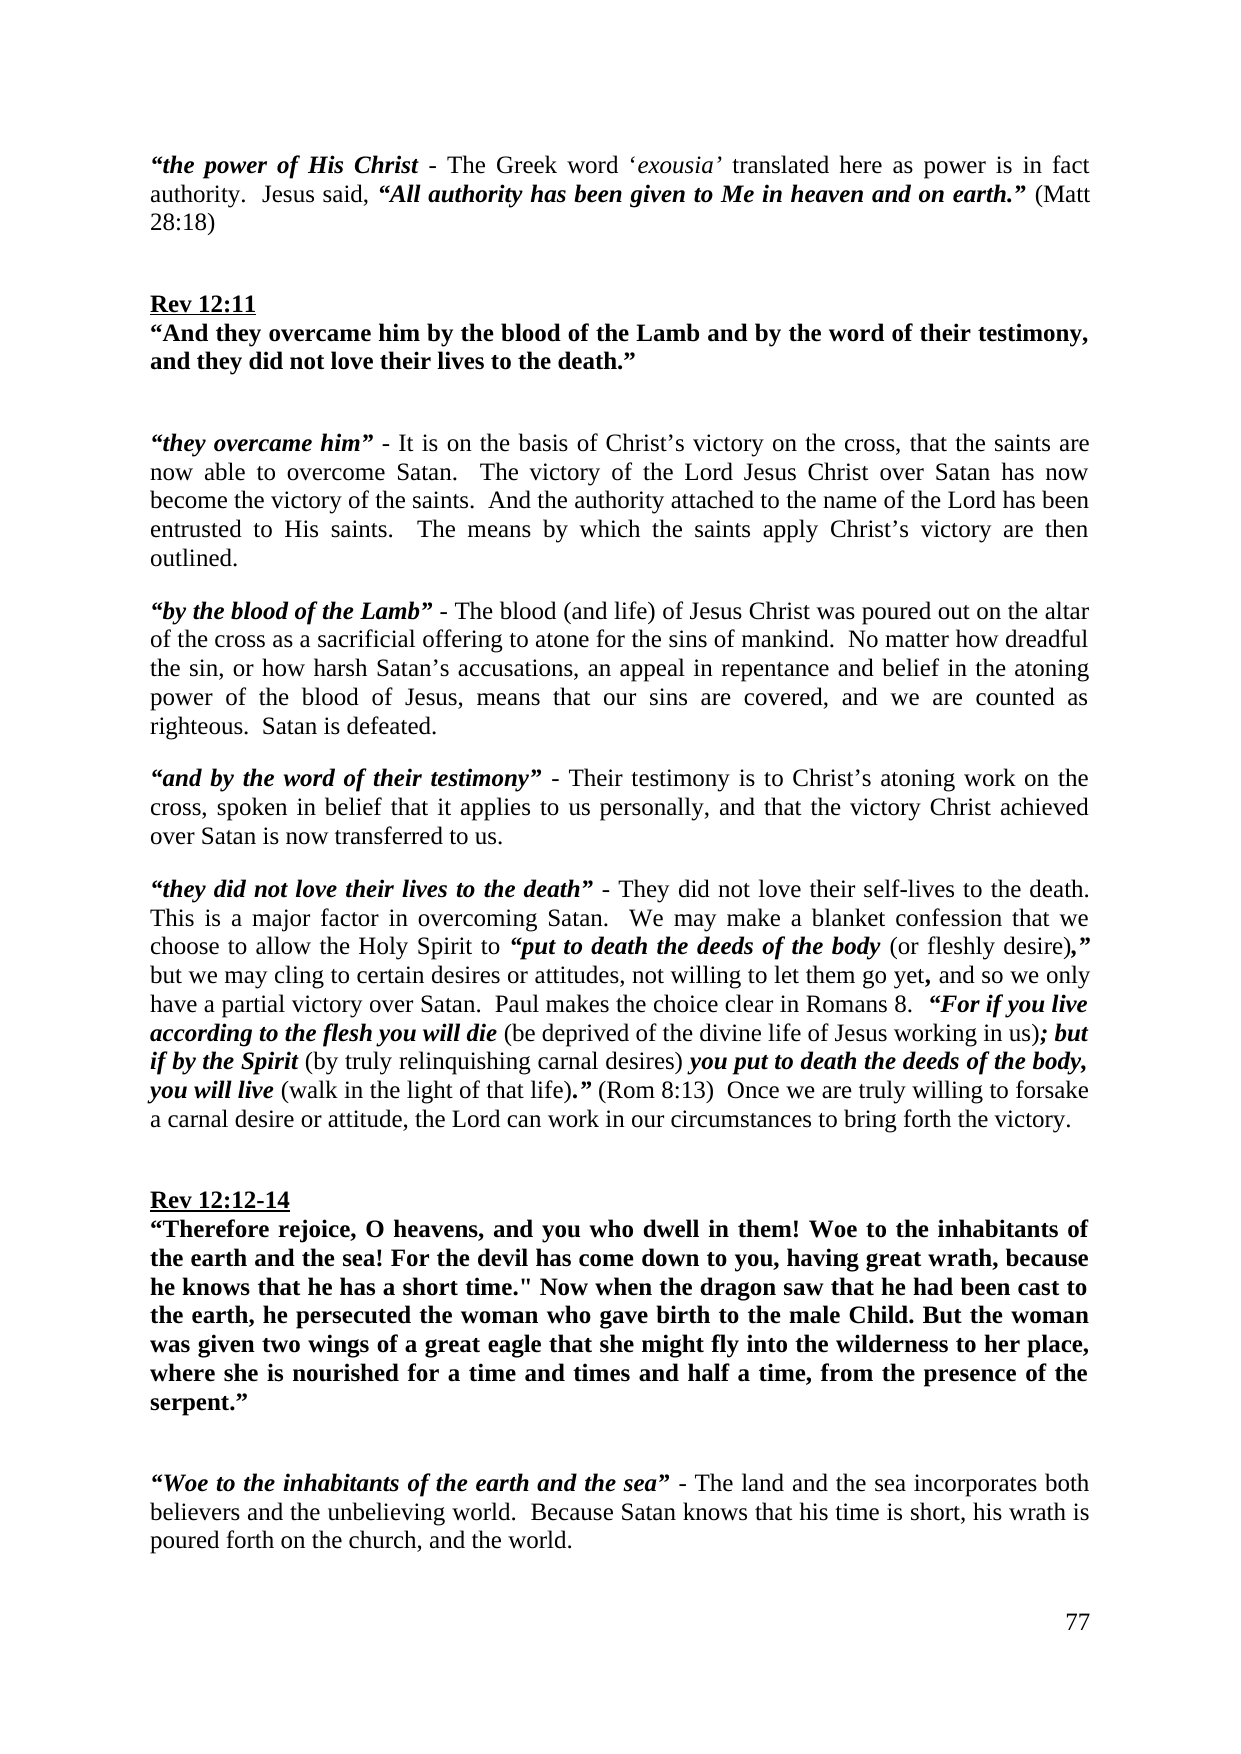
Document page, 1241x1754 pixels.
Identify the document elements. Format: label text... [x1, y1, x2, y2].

text “they overcame him” - It is on the basis of Christ’s victory on the cross, that the saints are now able to overcome Satan. The victory of the Lord Jesus Christ over Satan has now become the victory of the saints. And the authority attached to the name of the Lord has been entrusted to His saints. The means by which the saints apply Christ’s victory are then outlined. [150, 428, 1090, 572]
text Rev 12:12-14 [150, 1185, 1090, 1214]
text “Therefore rejoice, O heavens, and you who dwell in them! Woe to the inhabitants of the earth and the sea! For the devil has come down to you, having great wrath, because he knows that he has a short time." Now when the dragon saw that he had been cast to the earth, he persecuted the woman who gave birth to the male Child. But the woman was given two wings of a great eagle that she might fly into the wilderness to her place, where she is nourished for a time and times and half a time, from the presence of the serpent.” [150, 1214, 1090, 1415]
text “the power of His Christ - The Greek word ‘exousia’ translated here as power is in fact authority. Jesus said, “All authority has been given to Me in heaven and on earth.” (Matt 28:18) [150, 150, 1090, 236]
text Rev 12:11 [150, 289, 1090, 318]
text “they did not love their lives to the death” - They did not love their self-lives to the death. This is a major factor in overcoming Satan. We may make a blanket confession that we choose to allow the Holy Spirit to “put to death the deeds of the body (or fleshly desire),” but we may cling to certain desires or attitudes, not willing to let them go yet, and so we only have a partial victory over Satan. Paul makes the choice clear in Romans 8. “For if you live according to the flesh you will die (be deprived of the divine life of Jesus working in us); but if by the Spirit (by truly relinquishing carnal desires) you put to death the deeds of the body, you will live (walk in the light of that life).” (Rom 8:13) Once we are truly willing to forsake a carnal desire or attitude, the Lord can work in our circumstances to bring forth the victory. [150, 874, 1090, 1133]
text “and by the word of their testimony” - Their testimony is to Christ’s atoning work on the cross, spoken in belief that it applies to us personally, and that the victory Christ achieved over Satan is now transferred to us. [150, 763, 1090, 850]
text “by the blood of the Lamb” - The blood (and life) of Jesus Christ was poured out on the altar of the cross as a sacrificial offering to atone for the sins of mankind. No matter how dreadful the sin, or how harsh Satan’s accusations, an appeal in repentance and belief in the atoning power of the blood of Jesus, means that our sins are covered, and we are counted as righteous. Satan is defeated. [150, 596, 1090, 739]
text “And they overcame him by the blood of the Lamb and by the word of their testimony, and they did not love their lives to the death.” [150, 318, 1090, 375]
text “Woe to the inhabitants of the earth and the sea” - The land and the sea incorporates both believers and the unbelieving world. Because Satan knows that his time is short, his wrath is poured forth on the church, and the world. [150, 1468, 1090, 1554]
